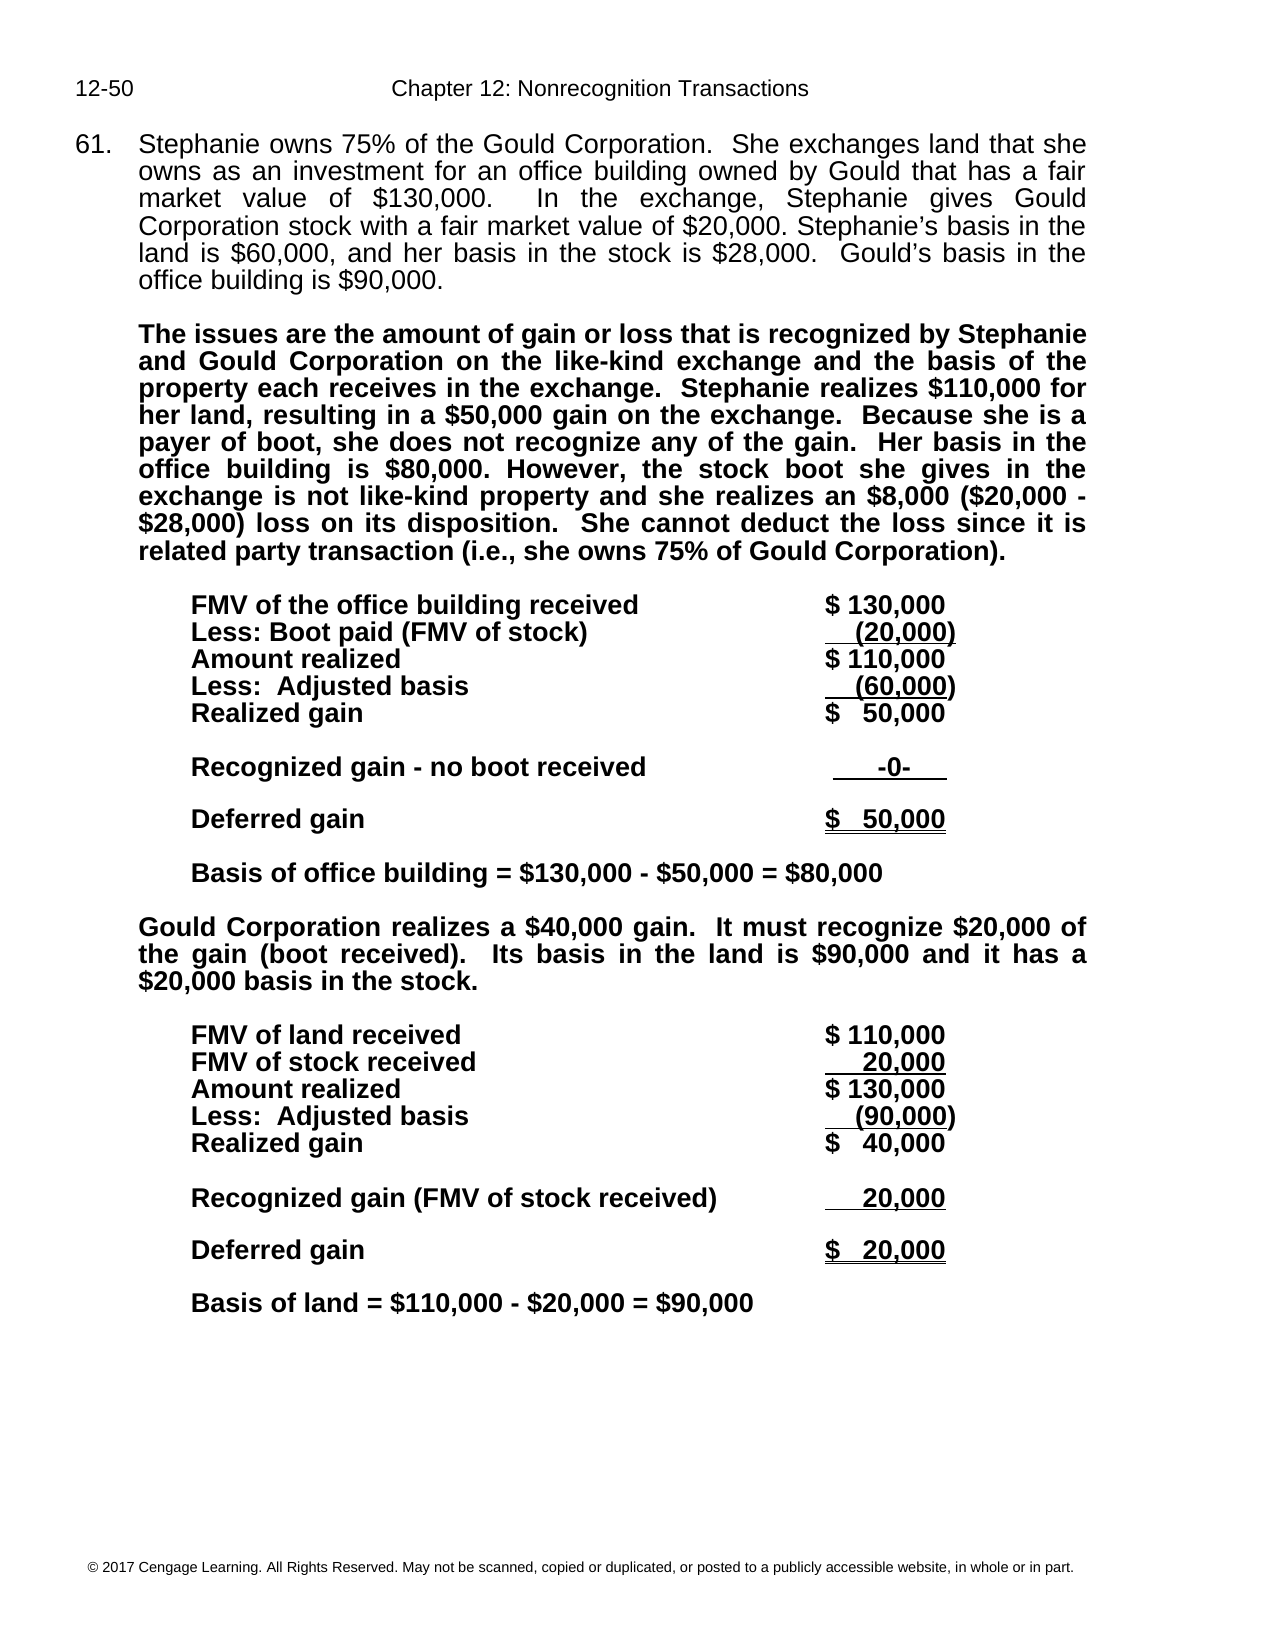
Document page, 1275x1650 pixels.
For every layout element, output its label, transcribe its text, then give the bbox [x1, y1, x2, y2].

text Less: Adjusted basis (60,000) [191, 674, 1087, 701]
text Recognized gain (FMV of stock received) 20,000 [191, 1185, 1087, 1212]
text FMV of stock received 20,000 [191, 1050, 1087, 1077]
text FMV of the office building received $ 130,000 [191, 592, 1087, 619]
text Basis of land = $110,000 - $20,000 = $90,000 [191, 1291, 1087, 1318]
text The issues are the amount of gain or loss that is recognized by Stephanie and Gould Corporation on the like-kind exchange and the basis of the property each receives in the exchange. Stephanie realizes $110,000 for her land, resulting in a $50,000 gain on the exchange. Because she is a payer of boot, she does not recognize any of the gain. Her basis in the office building is $80,000. However, the stock boot she gives in the exchange is not like-kind property and she realizes an $8,000 ($20,000 - $28,000) loss on its disposition. She cannot deduct the loss since it is related party transaction (i.e., she owns 75% of Gould Corporation). [75, 322, 1087, 565]
text Recognized gain - no boot received -0- [191, 755, 1087, 782]
text Realized gain $ 50,000 [191, 701, 1087, 728]
text Less: Boot paid (FMV of stock) (20,000) [191, 619, 1087, 647]
text Realized gain $ 40,000 [191, 1131, 1087, 1158]
text Amount realized $ 110,000 [191, 647, 1087, 674]
text 61. Stephanie owns 75% of the Gould Corporation. She exchanges land that she owns as an investment for an office building owned by Gould that has a fair market value of $130,000. In the exchange, Stephanie gives Gould Corporation stock with a fair market value of $20,000. Stephanie’s basis in the land is $60,000, and her basis in the stock is $28,000. Gould’s basis in the office building is $90,000. [75, 132, 1087, 294]
text Deferred gain $ 50,000 [191, 807, 1087, 834]
text Less: Adjusted basis (90,000) [191, 1104, 1087, 1131]
text FMV of land received $ 110,000 [191, 1023, 1087, 1050]
text Deferred gain $ 20,000 [191, 1237, 1087, 1264]
text Gould Corporation realizes a $40,000 gain. It must recognize $20,000 of the gain (boot received). Its basis in the land is $90,000 and it has a $20,000 basis in the stock. [75, 914, 1087, 996]
text Amount realized $ 130,000 [191, 1077, 1087, 1104]
text Basis of office building = $130,000 - $50,000 = $80,000 [191, 860, 1087, 887]
